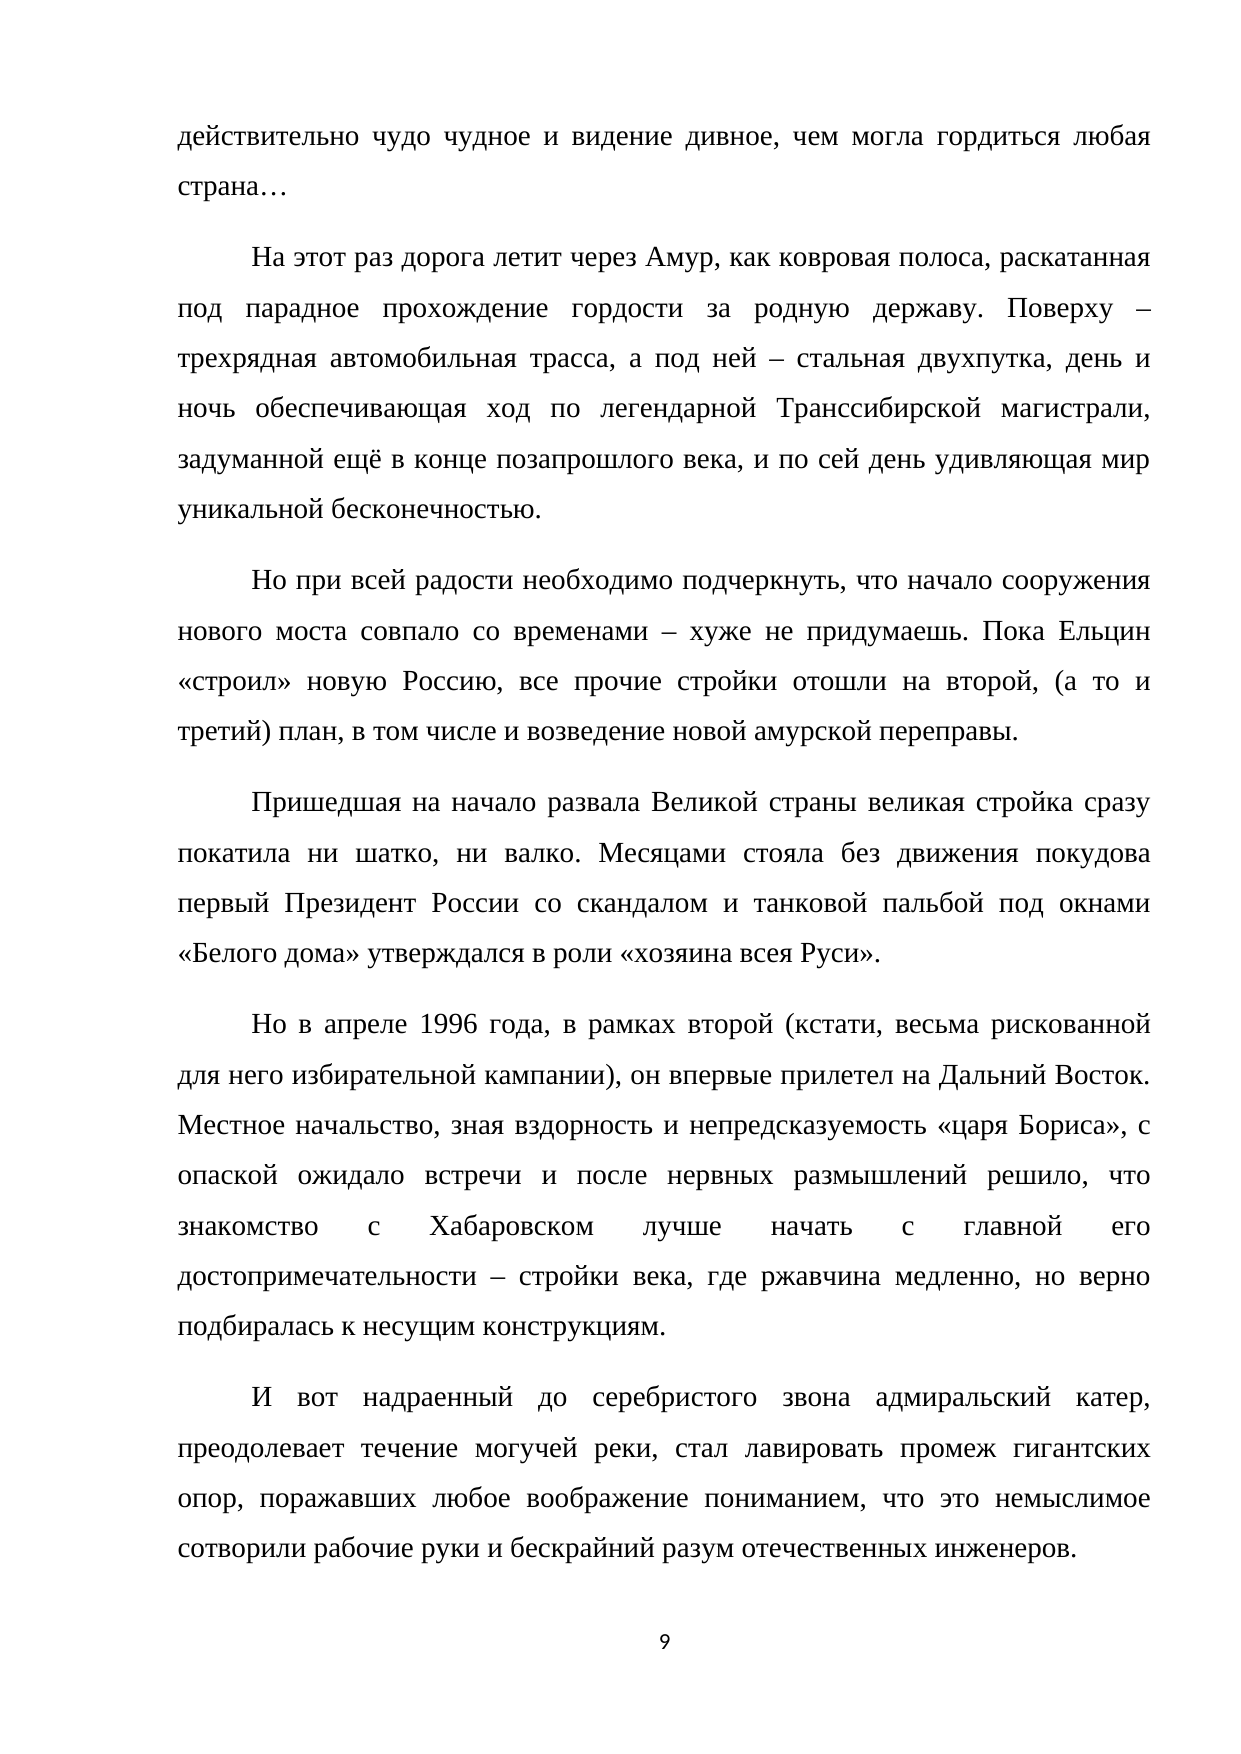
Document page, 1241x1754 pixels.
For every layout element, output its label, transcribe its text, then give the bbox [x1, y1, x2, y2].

text Пришедшая на начало развала Великой страны великая стройка сразу покатила ни шатко, ни валко. Месяцами стояла без движения покудова первый Президент России со скандалом и танковой пальбой под окнами «Белого дома» утверждался в роли «хозяина всея Руси». [177, 784, 1152, 969]
text Но при всей радости необходимо подчеркнуть, что начало сооружения нового моста совпало со временами – хуже не придумаешь. Пока Ельцин «строил» новую Россию, все прочие стройки отошли на второй, (а то и третий) план, в том числе и возведение новой амурской переправы. [177, 562, 1152, 747]
text И вот надраенный до серебристого звона адмиральский катер, преодолевает течение могучей реки, стал лавировать промеж гигантских опор, поражавших любое воображение пониманием, что это немыслимое сотворили рабочие руки и бескрайний разум отечественных инженеров. [177, 1379, 1152, 1564]
text Но в апреле 1996 года, в рамках второй (кстати, весьма рискованной для него избирательной кампании), он впервые прилетел на Дальний Восток. Местное начальство, зная вздорность и непредсказуемость «царя Бориса», с опаской ожидало встречи и после нервных размышлений решило, что знакомство с Хабаровском лучше начать с главной его достопримечательности – стройки века, где ржавчина медленно, но верно подбиралась к несущим конструкциям. [177, 1006, 1152, 1342]
text На этот раз дорога летит через Амур, как ковровая полоса, раскатанная под парадное прохождение гордости за родную державу. Поверху – трехрядная автомобильная трасса, а под ней – стальная двухпутка, день и ночь обеспечивающая ход по легендарной Транссибирской магистрали, задуманной ещё в конце позапрошлого века, и по сей день удивляющая мир уникальной бесконечностью. [177, 239, 1152, 525]
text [177, 118, 1152, 202]
